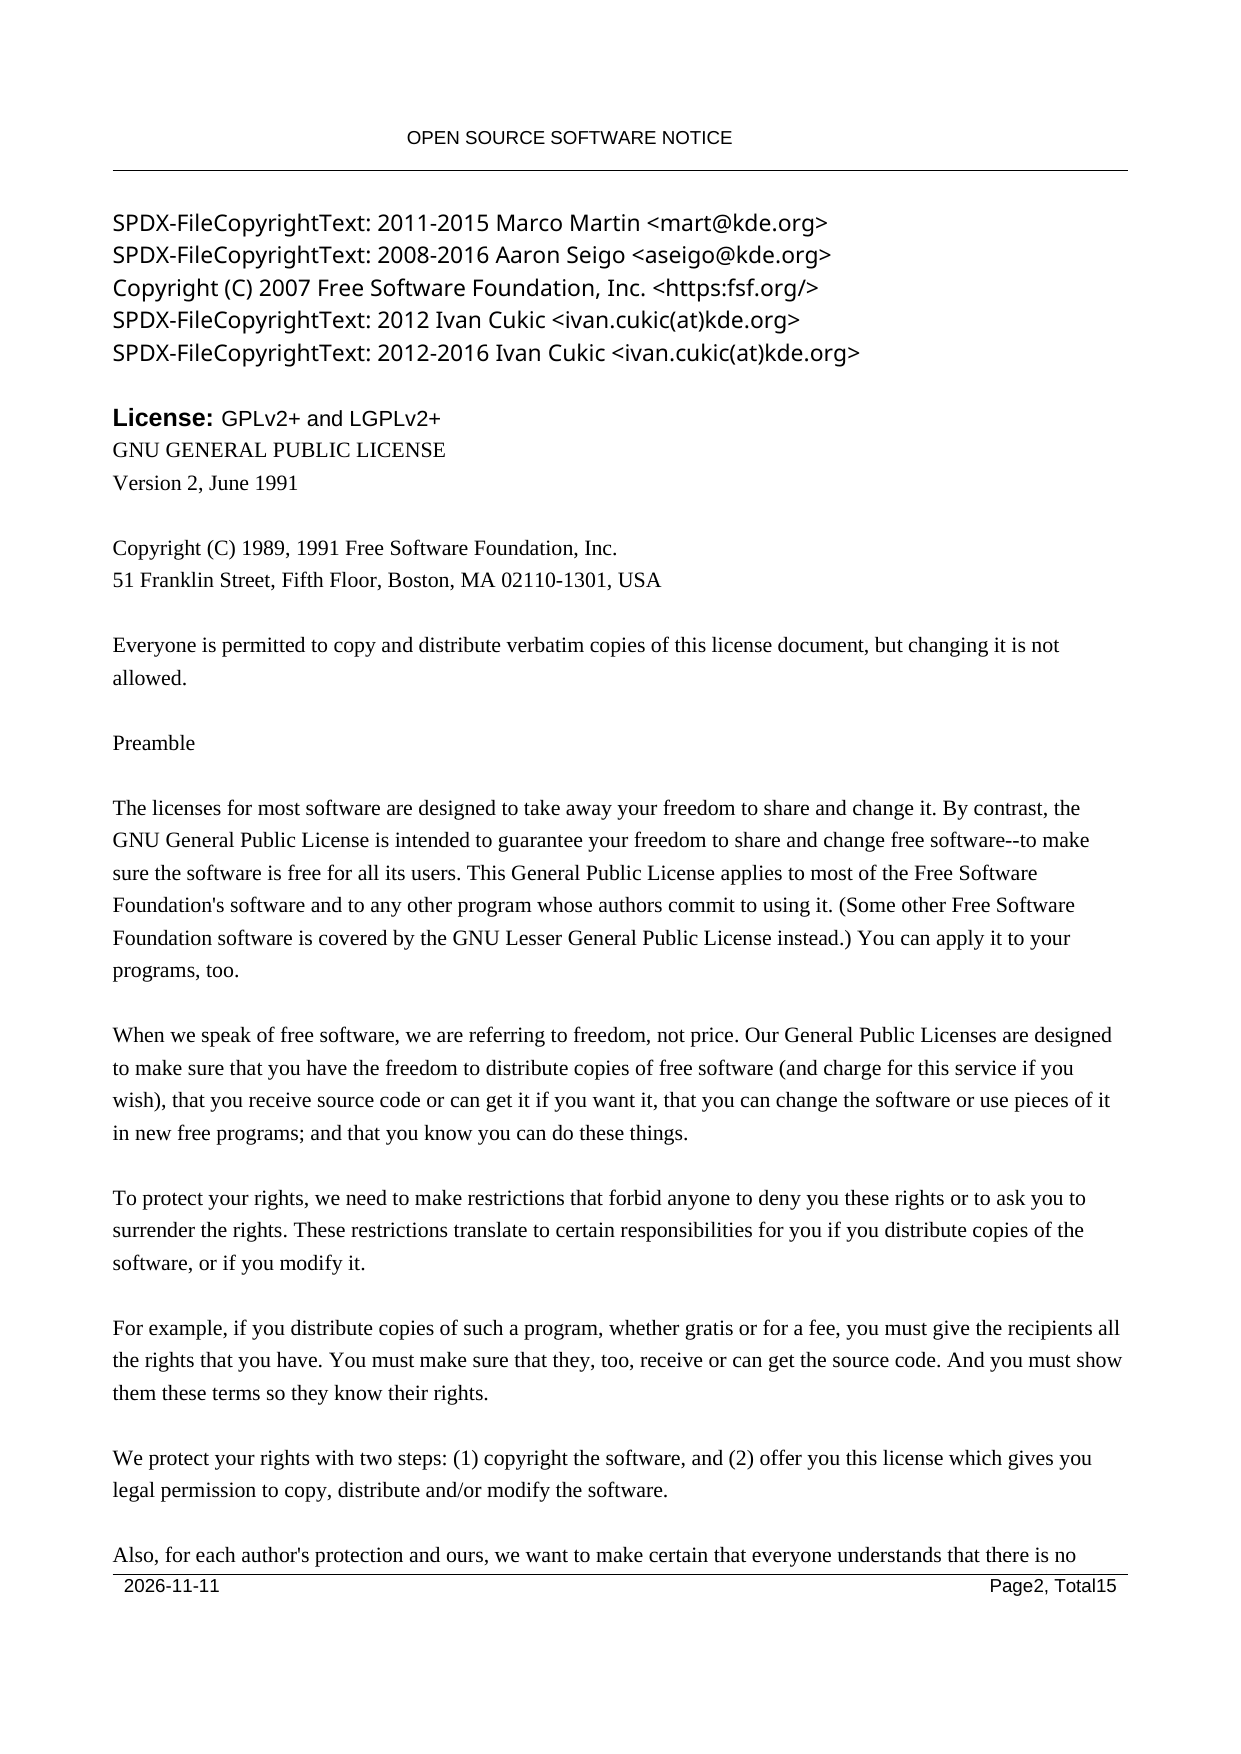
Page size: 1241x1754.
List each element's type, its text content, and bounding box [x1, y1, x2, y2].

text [112, 206, 1128, 401]
text License: GPLv2+ and LGPLv2+ [112, 401, 1128, 434]
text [112, 434, 1128, 1571]
